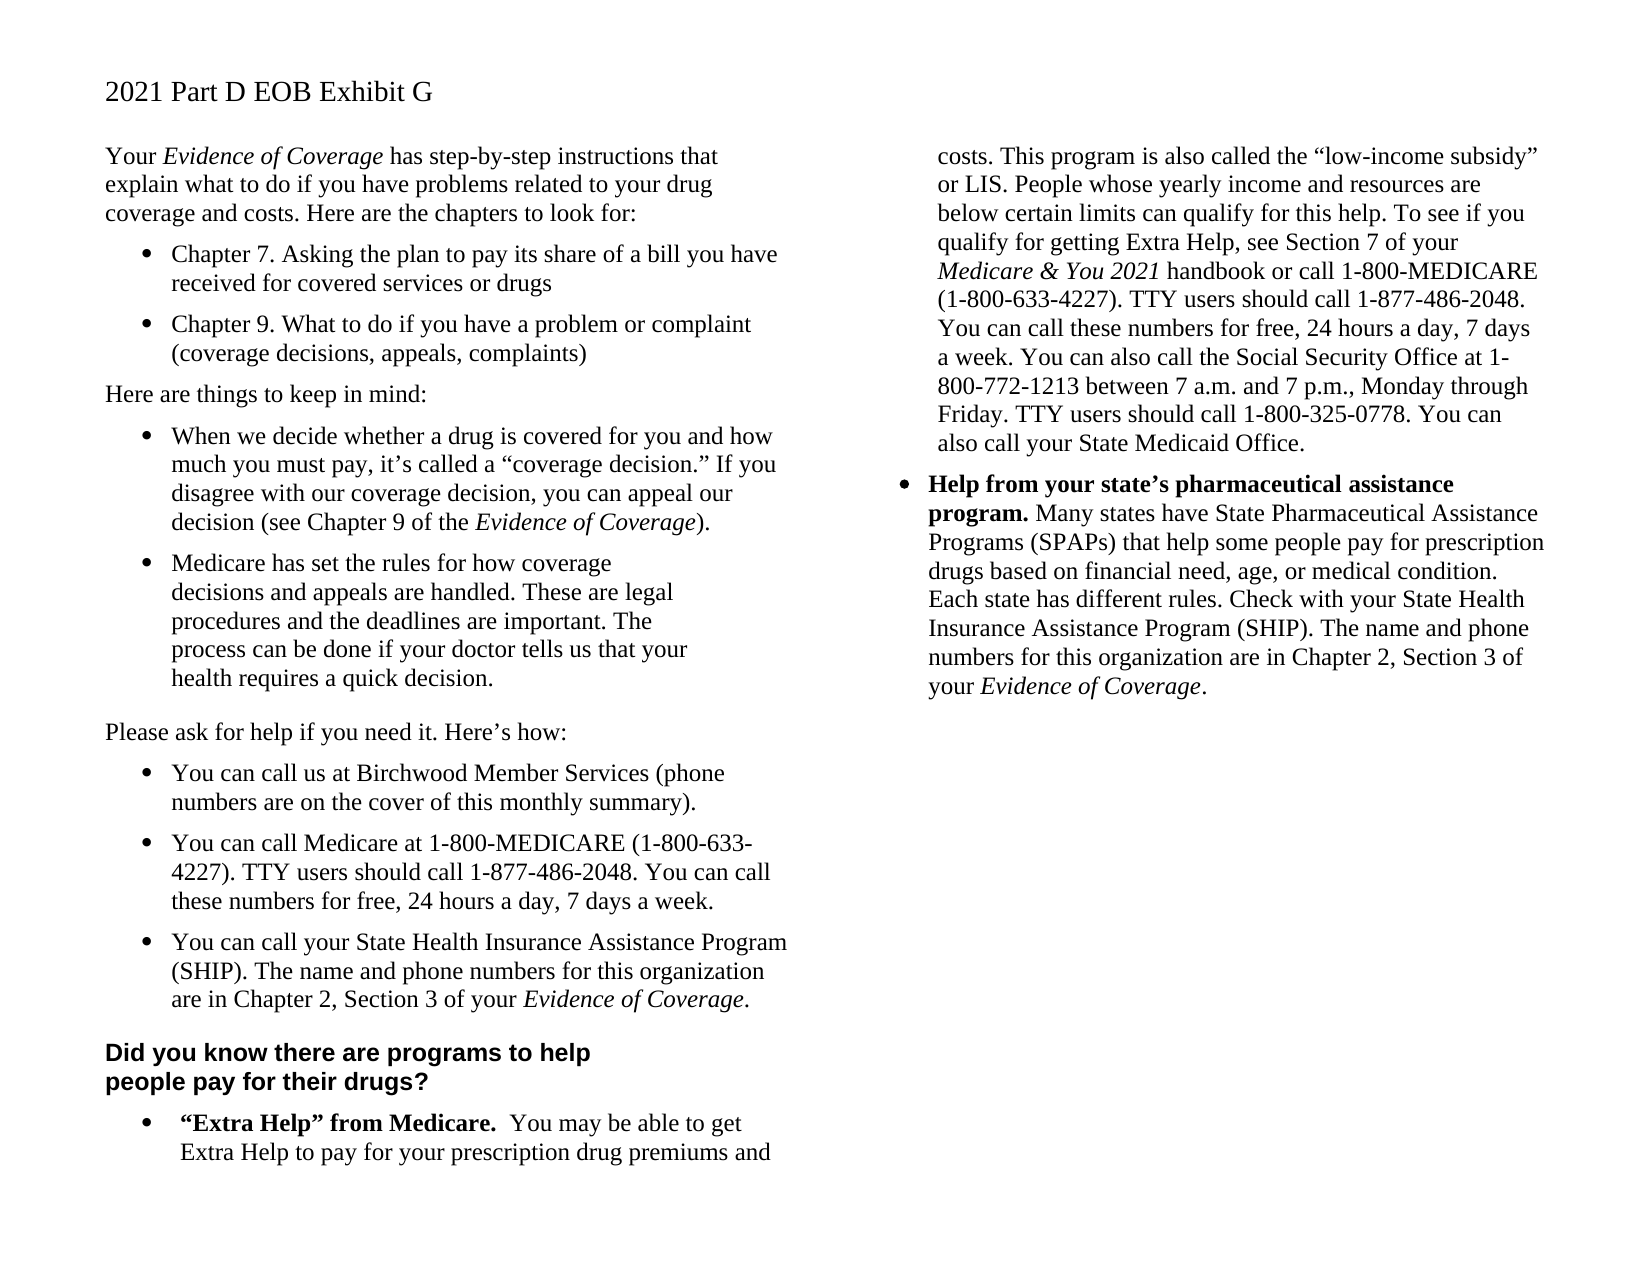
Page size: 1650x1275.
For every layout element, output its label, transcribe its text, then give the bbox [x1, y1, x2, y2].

text Here are things to keep in mind: [105, 379, 787, 408]
list Medicare has set the rules for how coverage decisions and appeals are handled. These are legal procedures and the deadlines are important. The process can be done if your doctor tells us that your health requires a quick decision. [142, 548, 705, 692]
list You can call your State Health Insurance Assistance Program (SHIP). The name and phone numbers for this organization are in Chapter 2, Section 3 of your Evidence of Coverage. [142, 927, 787, 1013]
list Chapter 9. What to do if you have a problem or complaint (coverage decisions, appeals, complaints) [142, 309, 787, 367]
list “Extra Help” from Medicare. You may be able to get Extra Help to pay for your prescription drug premiums and costs. This program is also called the “low-income subsidy” or LIS. People whose yearly income and resources are below certain limits can qualify for this help. To see if you qualify for getting Extra Help, see Section 7 of your Medicare & You 2021 handbook or call 1-800-MEDICARE (1-800-633-4227). TTY users should call 1-877-486-2048. You can call these numbers for free, 24 hours a day, 7 days a week. You can also call the Social Security Office at 1-800-772-1213 between 7 a.m. and 7 p.m., Monday through Friday. TTY users should call 1-800-325-0778. You can also call your State Medicaid Office. [900, 141, 1545, 457]
list You can call us at Birchwood Member Services (phone numbers are on the cover of this monthly summary). [142, 758, 787, 816]
list You can call Medicare at 1-800-MEDICARE (1-800-633-4227). TTY users should call 1-877-486-2048. You can call these numbers for free, 24 hours a day, 7 days a week. [142, 828, 787, 914]
list Help from your state’s pharmaceutical assistance program. Many states have State Pharmaceutical Assistance Programs (SPAPs) that help some people pay for prescription drugs based on financial need, age, or medical condition. Each state has different rules. Check with your State Health Insurance Assistance Program (SHIP). The name and phone numbers for this organization are in Chapter 2, Section 3 of your Evidence of Coverage. [900, 469, 1545, 699]
list Chapter 7. Asking the plan to pay its share of a bill you have received for covered services or drugs [142, 239, 787, 297]
list When we decide whether a drug is covered for you and how much you must pay, it’s called a “coverage decision.” If you disagree with our coverage decision, you can appeal our decision (see Chapter 9 of the Evidence of Coverage). [142, 421, 787, 536]
text Did you know there are programs to help people pay for their drugs? [105, 1038, 639, 1096]
text Your Evidence of Coverage has step-by-step instructions that explain what to do if you have problems related to your drug coverage and costs. Here are the chapters to look for: [105, 141, 787, 227]
text Please ask for help if you need it. Here’s how: [105, 717, 787, 746]
